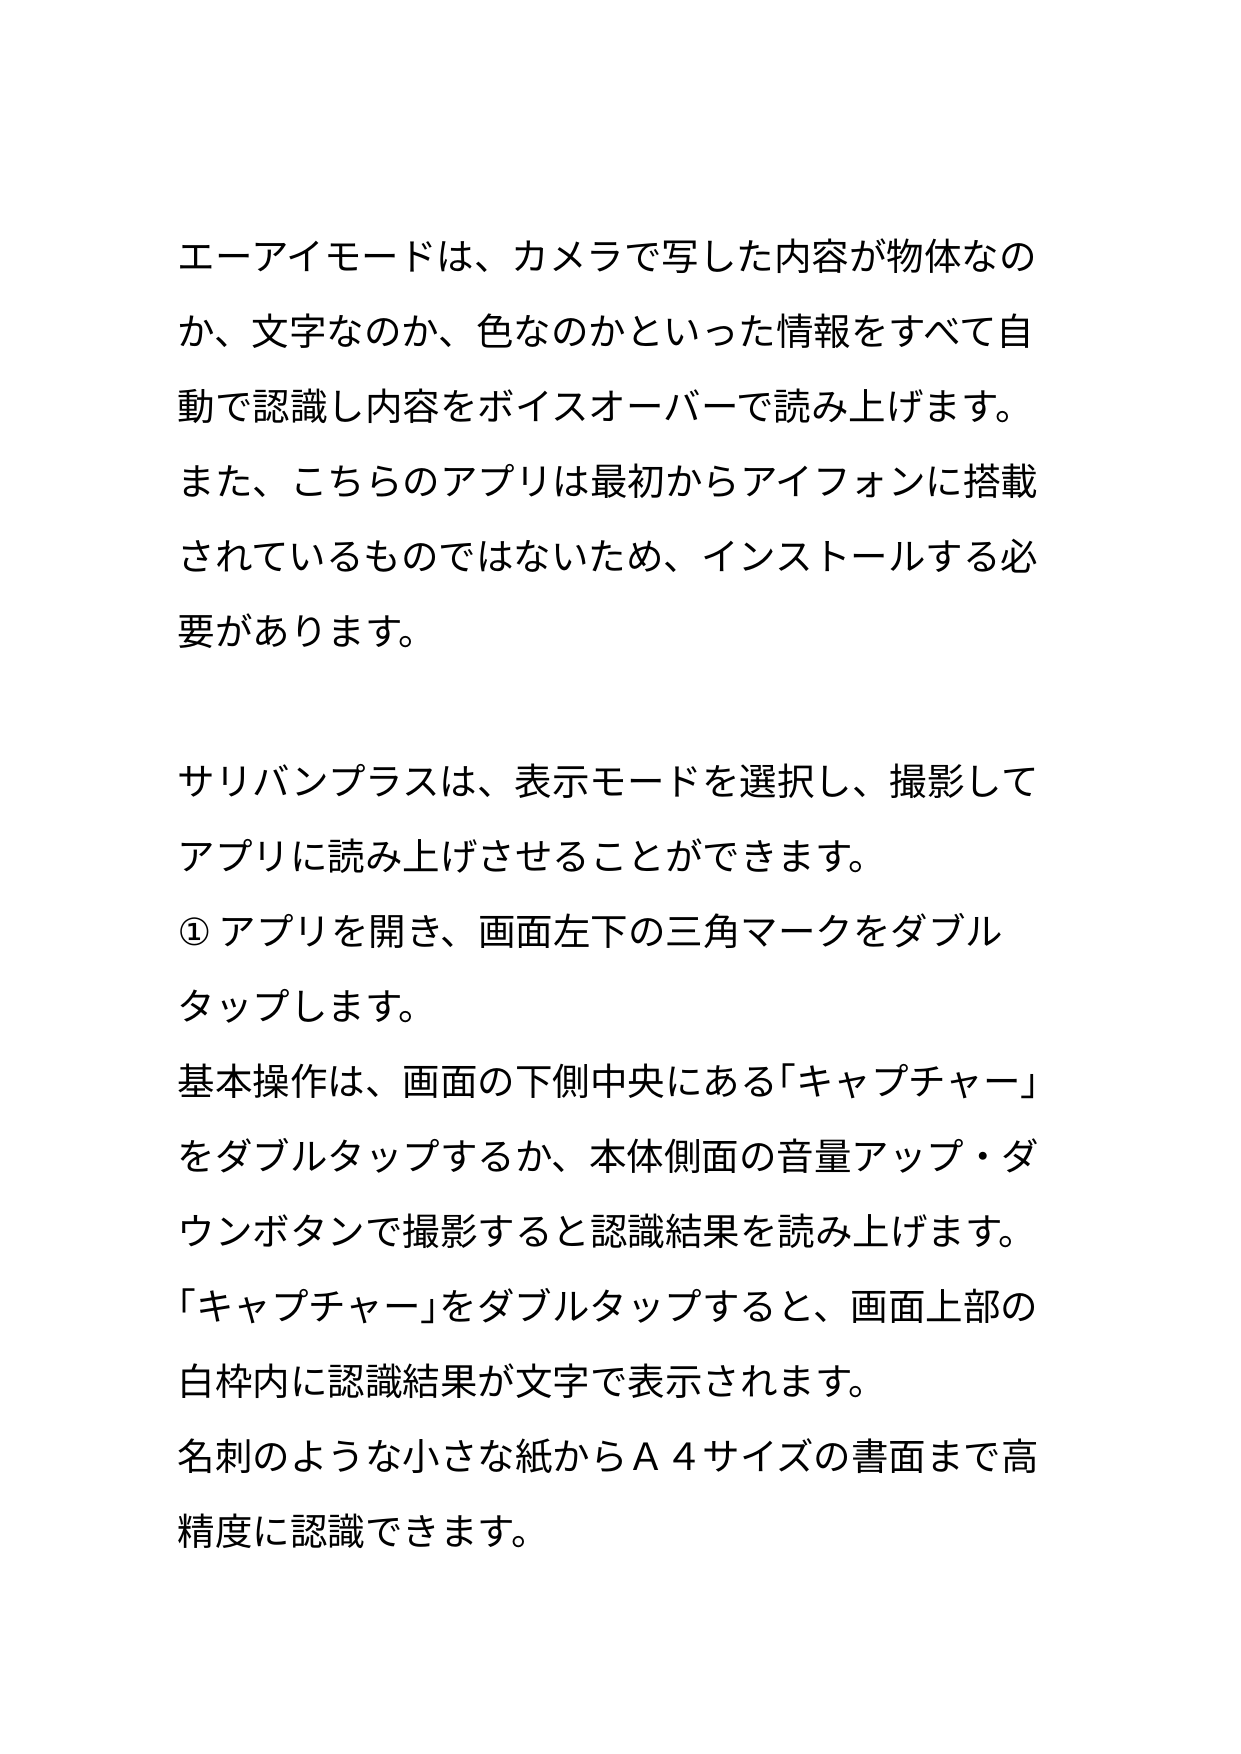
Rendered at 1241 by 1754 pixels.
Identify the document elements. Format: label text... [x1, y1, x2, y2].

text 名刺のような小さな紙からＡ４サイズの書面まで高精度に認識できます。 [177, 1417, 1063, 1567]
text 基本操作は、画面の下側中央にある｢キャプチャー｣をダブルタップするか、本体側面の音量アップ・ダウンボタンで撮影すると認識結果を読み上げます。 [177, 1042, 1063, 1267]
text ①アプリを開き、画面左下の三角マークをダブルタップします。 [177, 892, 1063, 1042]
text サリバンプラスは、表示モードを選択し、撮影してアプリに読み上げさせることができます。 [177, 742, 1063, 892]
text ｢キャプチャー｣をダブルタップすると、画面上部の白枠内に認識結果が文字で表示されます。 [177, 1267, 1063, 1417]
text エーアイモードは、カメラで写した内容が物体なのか、文字なのか、色なのかといった情報をすべて自動で認識し内容をボイスオーバーで読み上げます。 [177, 217, 1063, 442]
text また、こちらのアプリは最初からアイフォンに搭載されているものではないため、インストールする必要があります。 [177, 442, 1063, 667]
